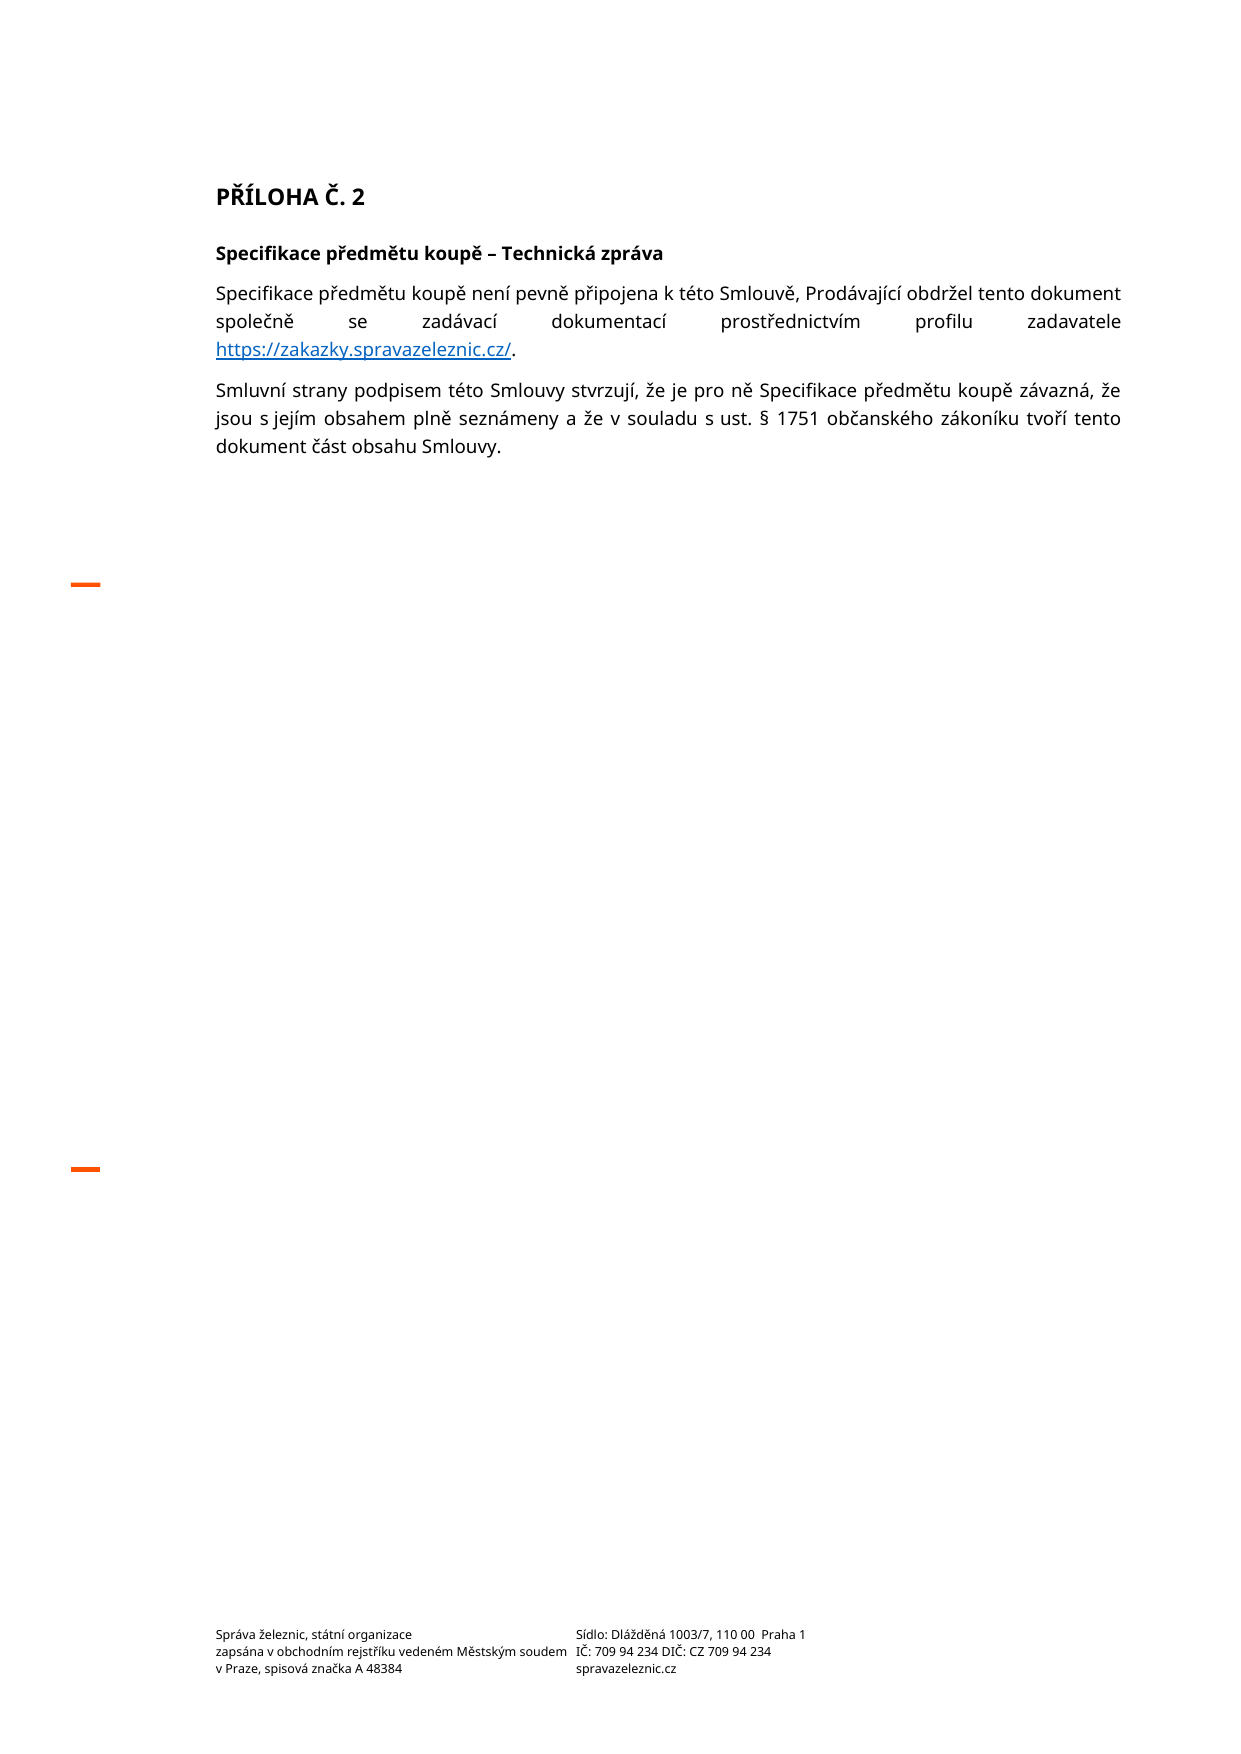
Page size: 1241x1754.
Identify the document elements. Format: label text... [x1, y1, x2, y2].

text Smluvní strany podpisem této Smlouvy stvrzují, že je pro ně Specifikace předmětu koupě závazná, že jsou s jejím obsahem plně seznámeny a že v souladu s ust. § 1751 občanského zákoníku tvoří tento dokument část obsahu Smlouvy. [216, 377, 1122, 459]
text Specifikace předmětu koupě – Technická zpráva [216, 240, 1122, 266]
text Příloha č. 2 [216, 181, 1122, 212]
text Specifikace předmětu koupě není pevně připojena k této Smlouvě, Prodávající obdržel tento dokument společně se zadávací dokumentací prostřednictvím profilu zadavatele https://zakazky.spravazeleznic.cz/. [216, 281, 1122, 362]
